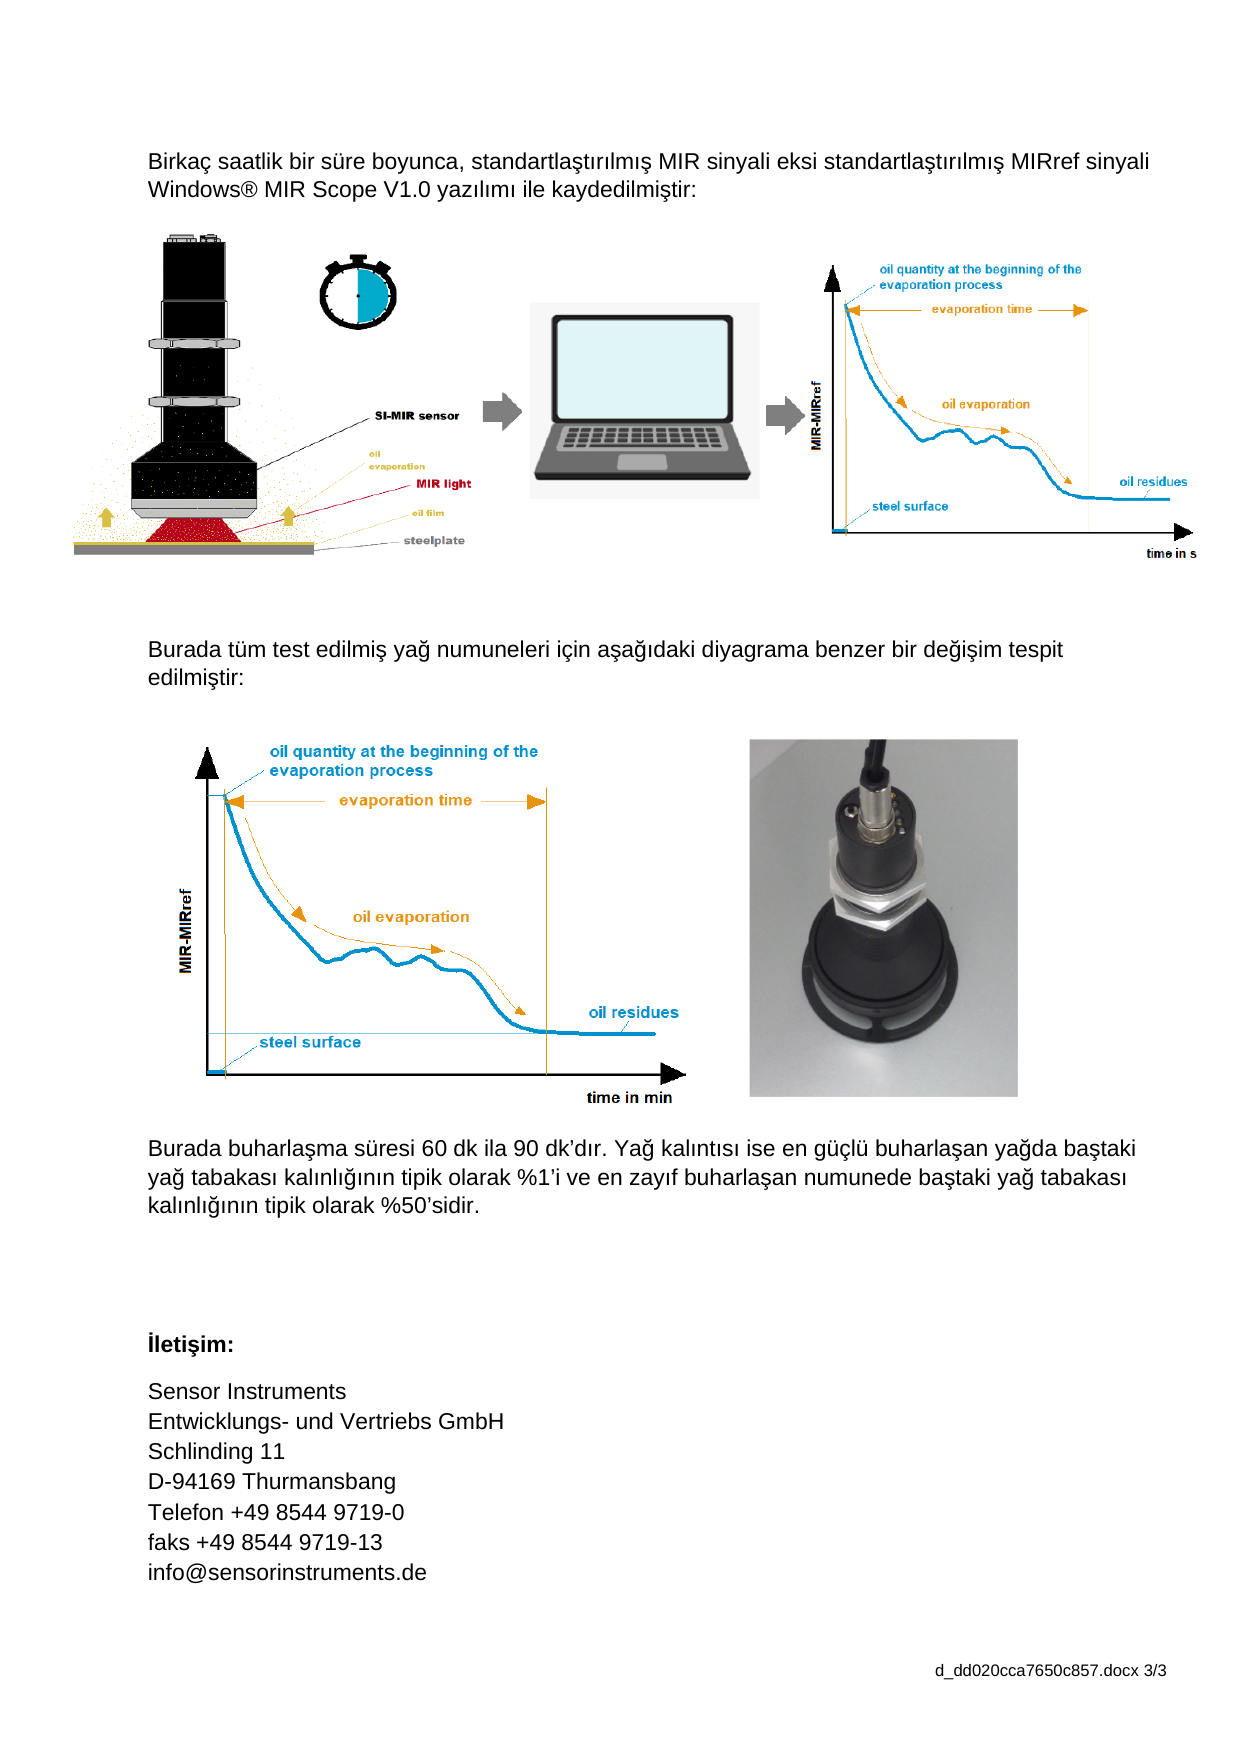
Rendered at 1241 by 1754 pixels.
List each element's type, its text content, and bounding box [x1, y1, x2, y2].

table_header [44, 221, 1210, 590]
text Birkaç saatlik bir süre boyunca, standartlaştırılmış MIR sinyali eksi standartlaştırılmış MIRref sinyali Windows® MIR Scope V1.0 yazılımı ile kaydedilmiştir: [148, 148, 1167, 202]
text Burada buharlaşma süresi 60 dk ila 90 dk’dır. Yağ kalıntısı ise en güçlü buharlaşan yağda baştaki yağ tabakası kalınlığının tipik olarak %1’i ve en zayıf buharlaşan numunede baştaki yağ tabakası kalınlığının tipik olarak %50’sidir. [148, 1135, 1167, 1218]
table_header [50, 709, 1221, 1135]
picture [158, 709, 707, 1131]
picture [54, 221, 1201, 567]
text Sensor Instruments Entwicklungs- und Vertriebs GmbH Schlinding 11 D-94169 Thurmansbang Telefon +49 8544 9719-0 faks +49 8544 9719-13 info@sensorinstruments.de [148, 1378, 1167, 1585]
text İletişim: [148, 1331, 1167, 1357]
picture [750, 740, 1018, 1097]
text Burada tüm test edilmiş yağ numuneleri için aşağıdaki diyagrama benzer bir değişim tespit edilmiştir: [148, 636, 1167, 690]
